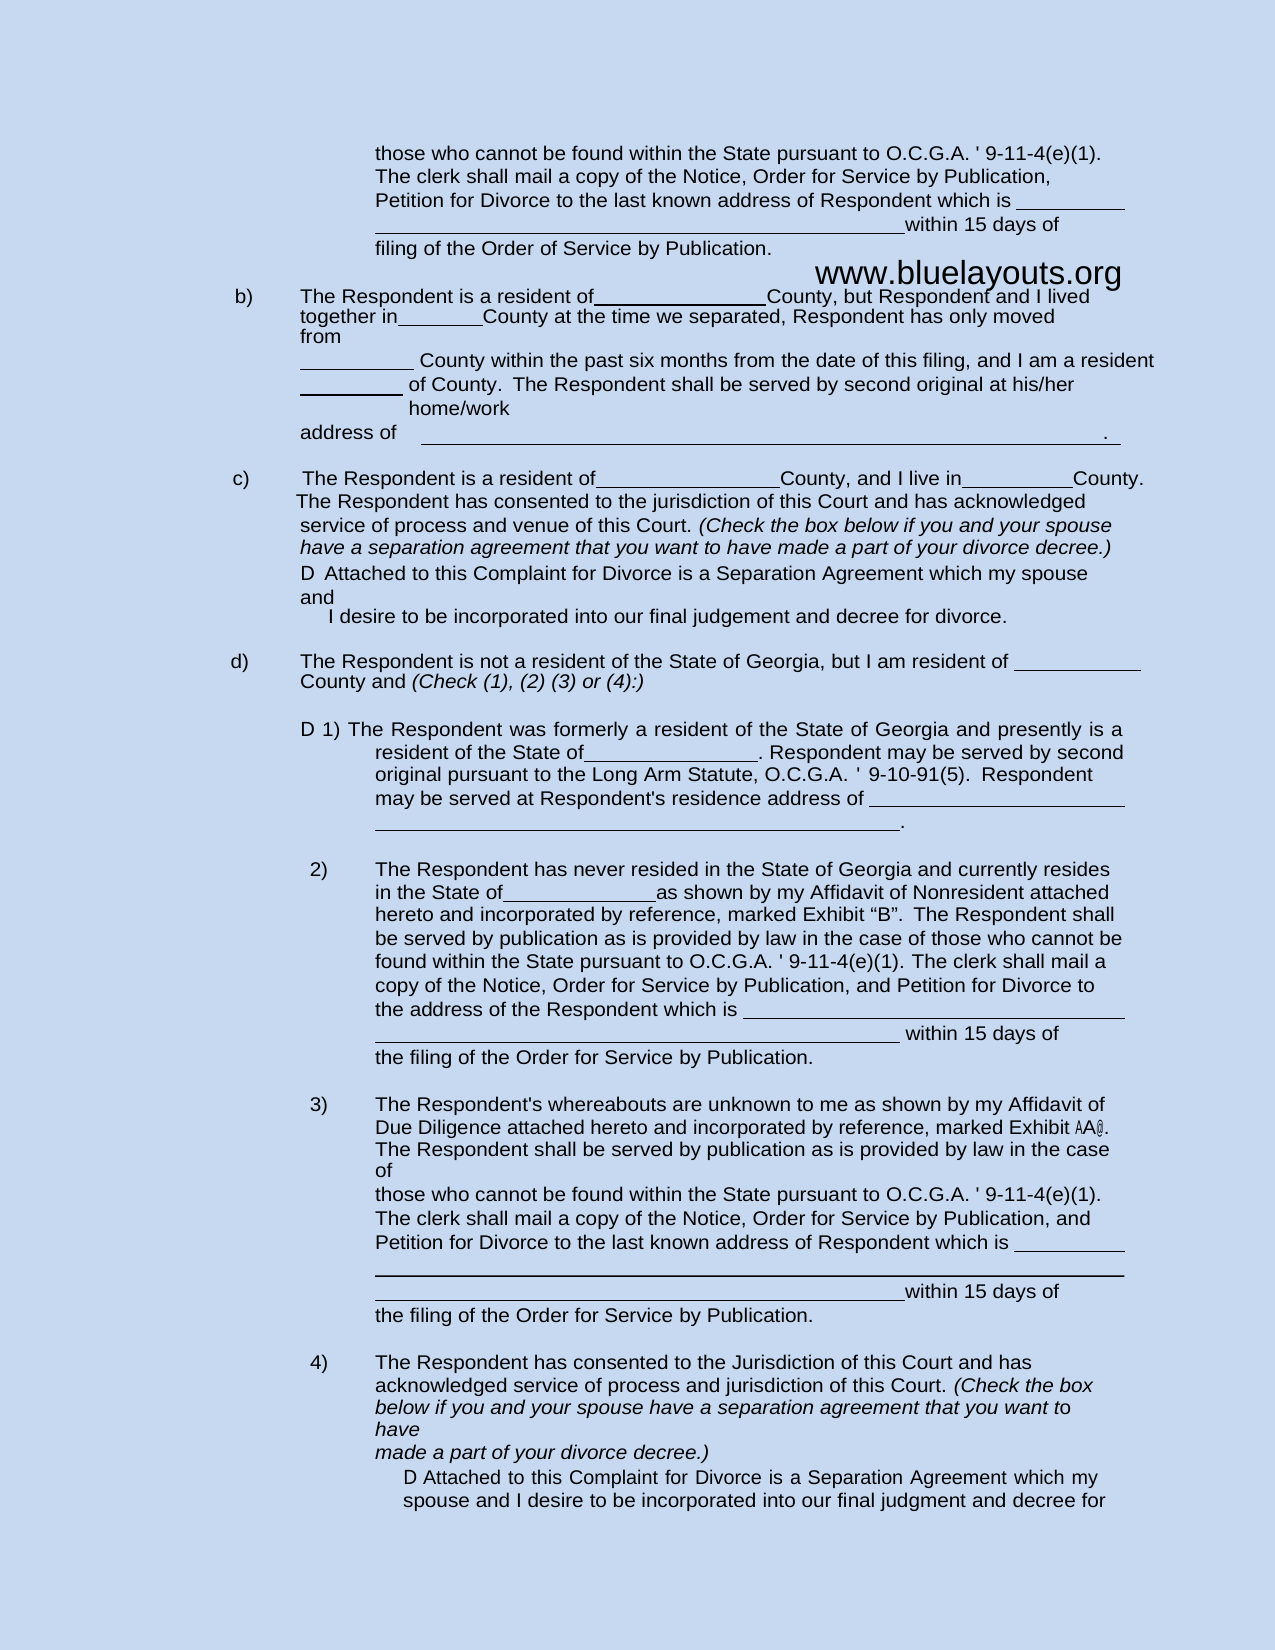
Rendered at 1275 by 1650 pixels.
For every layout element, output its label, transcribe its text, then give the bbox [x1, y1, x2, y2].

text those who cannot be found within the State pursuant to O.C.G.A. ' 9-11-4(e)(1). The clerk shall mail a copy of the Notice, Order for Service by Publication, Petition for Divorce to the last known address of Respondent which is [375, 142, 1125, 212]
text c) The Respondent is a resident of County, and I live in County. [196, 462, 1175, 491]
text 4) The Respondent has consented to the Jurisdiction of this Court and has acknowledged service of process and jurisdiction of this Court. (Check the box below if you and your spouse have a separation agreement that you want to have [300, 1349, 1116, 1441]
text D 1) The Respondent was formerly a resident of the State of Georgia and presently is a resident of the State of . Respondent may be served by second original pursuant to the Long Arm Statute, O.C.G.A. ' 9-10-91(5). Respondent [300, 716, 1124, 785]
text 3) The Respondent's whereabouts are unknown to me as shown by my Affidavit of Due Diligence attached hereto and incorporated by reference, marked Exhibit AA@. The Respondent shall be served by publication as is provided by law in the case of [300, 1091, 1121, 1182]
text d) The Respondent is not a resident of the State of Georgia, but I am resident of County and (Check (1), (2) (3) or (4):) [225, 653, 1142, 692]
text be served by publication as is provided by law in the case of those who cannot be found within the State pursuant to O.C.G.A. ' 9-11-4(e)(1). The clerk shall mail a copy of the Notice, Order for Service by Publication, and Petition for Divorce to the address of the Respondent which is [375, 926, 1125, 1020]
text I desire to be incorporated into our final judgement and decree for divorce. [328, 608, 1175, 628]
text within 15 days of the filing of the Order for Service by Publication. [375, 1275, 1090, 1326]
text within 15 days of filing of the Order of Service by Publication. [375, 213, 1104, 260]
text 2) The Respondent has never resided in the State of Georgia and currently resides in the State of as shown by my Affidavit of Nonresident attached hereto and incorporated by reference, marked Exhibit “B”. The Respondent shall [300, 856, 1121, 925]
text County within the past six months from the date of this filing, and I am a resident of County. The Respondent shall be served by second original at his/her home/work [300, 349, 1165, 419]
text may be served at Respondent's residence address of [375, 786, 1175, 809]
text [403, 1464, 1116, 1511]
text b) The Respondent is a resident of County, but Respondent and I lived together in County at the time we separated, Respondent has only moved from [225, 284, 1101, 347]
text service of process and venue of this Court. (Check the box below if you and your spouse have a separation agreement that you want to have made a part of your divorce decree.) D Attached to this Complaint for Divorce is a Separation Agreement which my spouse and [300, 513, 1121, 608]
text The Respondent has consented to the jurisdiction of this Court and has acknowledged [206, 491, 1175, 512]
text . [375, 810, 1175, 833]
text address of . [300, 421, 1175, 443]
text those who cannot be found within the State pursuant to O.C.G.A. ' 9-11-4(e)(1). The clerk shall mail a copy of the Notice, Order for Service by Publication, and Petition for Divorce to the last known address of Respondent which is [375, 1183, 1125, 1253]
text made a part of your divorce decree.) [375, 1442, 1175, 1464]
text within 15 days of the filing of the Order for Service by Publication. [375, 1022, 1090, 1068]
